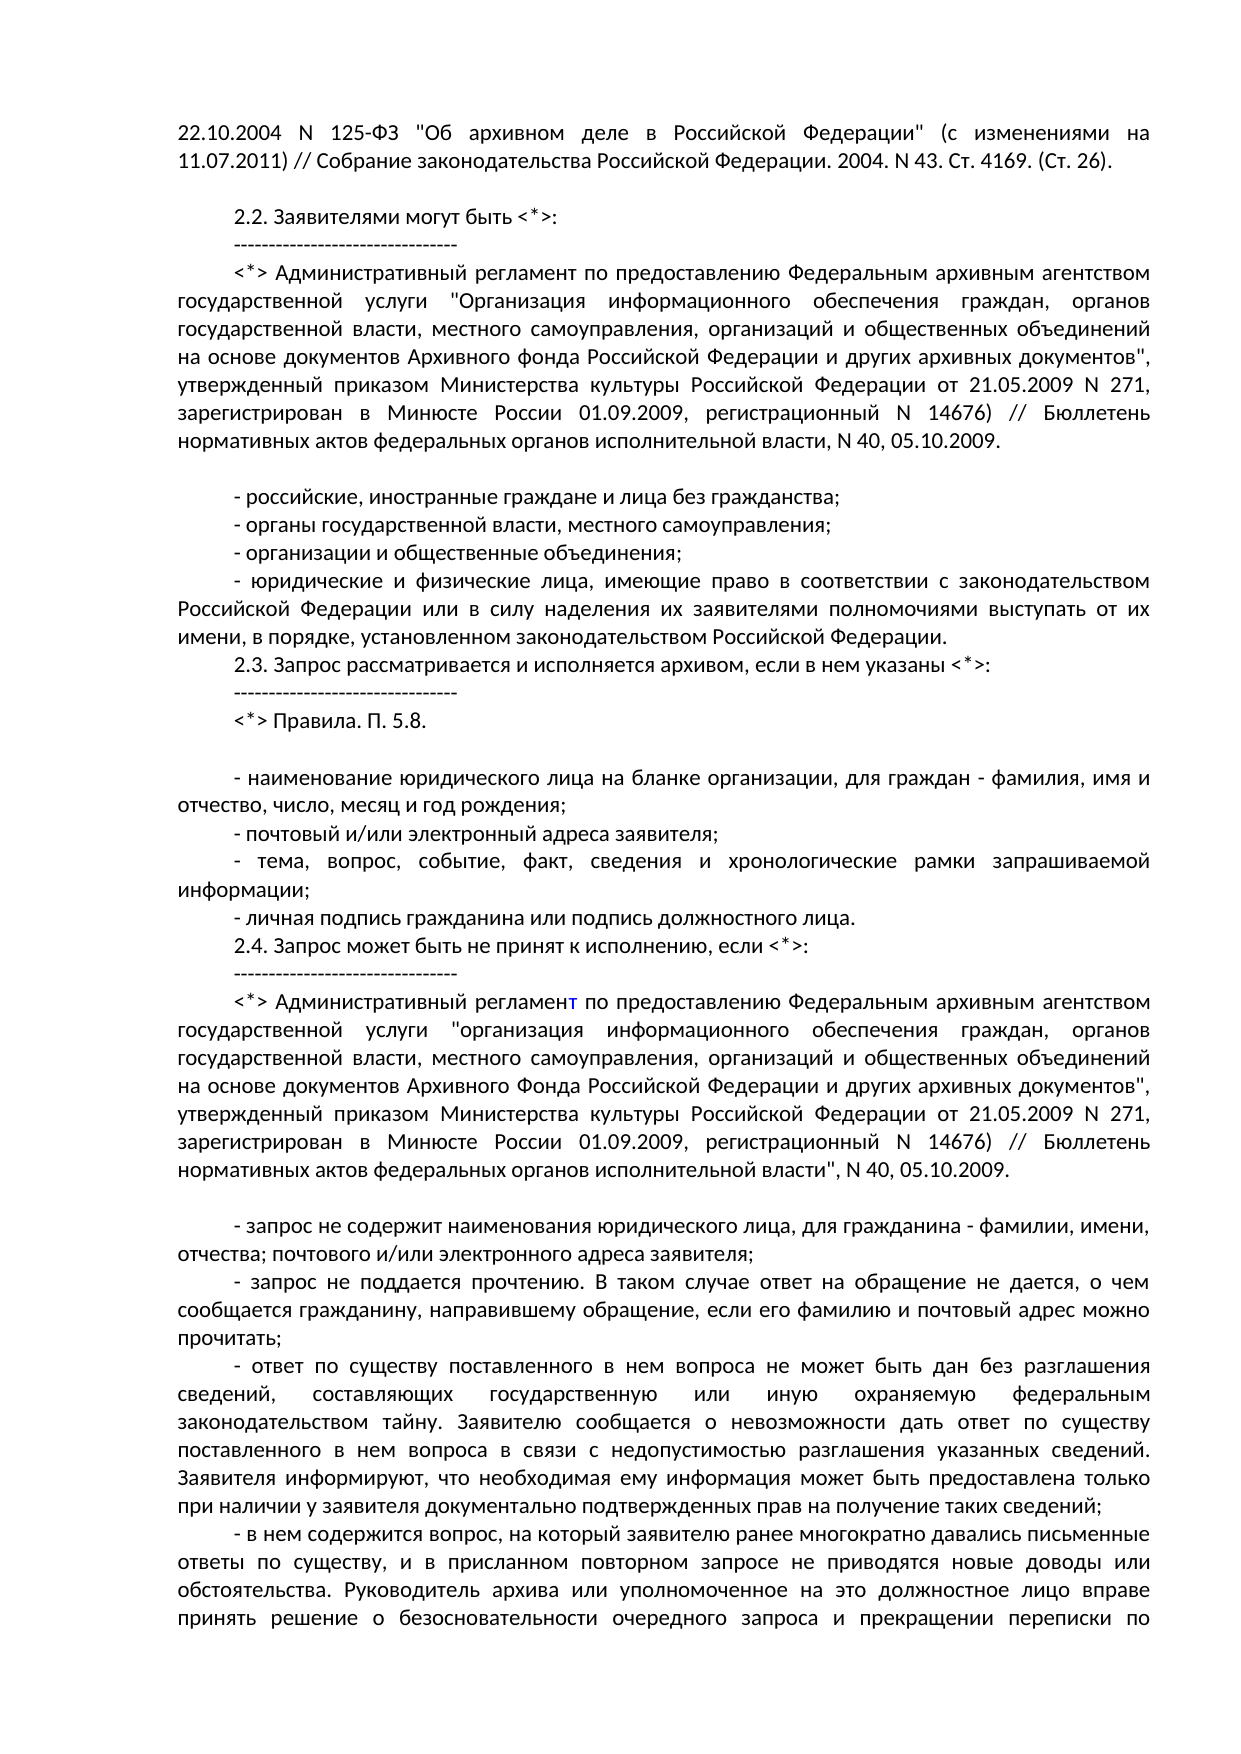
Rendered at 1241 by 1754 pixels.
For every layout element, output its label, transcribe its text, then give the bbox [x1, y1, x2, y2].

text - ответ по существу поставленного в нем вопроса не может быть дан без разглашения сведений, составляющих государственную или иную охраняемую федеральным законодательством тайну. Заявителю сообщается о невозможности дать ответ по существу поставленного в нем вопроса в связи с недопустимостью разглашения указанных сведений. Заявителя информируют, что необходимая ему информация может быть предоставлена только при наличии у заявителя документально подтвержденных прав на получение таких сведений; [177, 1351, 1152, 1519]
text - органы государственной власти, местного самоуправления; [177, 510, 1152, 538]
text -------------------------------- [177, 959, 1152, 987]
text - почтовый и/или электронный адреса заявителя; [177, 819, 1152, 847]
text - запрос не содержит наименования юридического лица, для гражданина - фамилии, имени, отчества; почтового и/или электронного адреса заявителя; [177, 1211, 1152, 1267]
text - российские, иностранные граждане и лица без гражданства; [177, 482, 1152, 510]
text -------------------------------- [177, 230, 1152, 258]
text <*> Административный регламент по предоставлению Федеральным архивным агентством государственной услуги "организация информационного обеспечения граждан, органов государственной власти, местного самоуправления, организаций и общественных объединений на основе документов Архивного Фонда Российской Федерации и других архивных документов", утвержденный приказом Министерства культуры Российской Федерации от 21.05.2009 N 271, зарегистрирован в Минюсте России 01.09.2009, регистрационный N 14676) // Бюллетень нормативных актов федеральных органов исполнительной власти", N 40, 05.10.2009. [177, 987, 1152, 1183]
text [177, 1519, 1152, 1631]
text - запрос не поддается прочтению. В таком случае ответ на обращение не дается, о чем сообщается гражданину, направившему обращение, если его фамилию и почтовый адрес можно прочитать; [177, 1267, 1152, 1351]
text -------------------------------- [177, 678, 1152, 707]
text 2.2. Заявителями могут быть <*>: [177, 202, 1152, 230]
text <*> Административный регламент по предоставлению Федеральным архивным агентством государственной услуги "Организация информационного обеспечения граждан, органов государственной власти, местного самоуправления, организаций и общественных объединений на основе документов Архивного фонда Российской Федерации и других архивных документов", утвержденный приказом Министерства культуры Российской Федерации от 21.05.2009 N 271, зарегистрирован в Минюсте России 01.09.2009, регистрационный N 14676) // Бюллетень нормативных актов федеральных органов исполнительной власти, N 40, 05.10.2009. [177, 258, 1152, 454]
text - наименование юридического лица на бланке организации, для граждан - фамилия, имя и отчество, число, месяц и год рождения; [177, 763, 1152, 819]
text 2.4. Запрос может быть не принят к исполнению, если <*>: [177, 931, 1152, 959]
text - организации и общественные объединения; [177, 538, 1152, 566]
text - личная подпись гражданина или подпись должностного лица. [177, 903, 1152, 931]
text - юридические и физические лица, имеющие право в соответствии с законодательством Российской Федерации или в силу наделения их заявителями полномочиями выступать от их имени, в порядке, установленном законодательством Российской Федерации. [177, 566, 1152, 651]
text - тема, вопрос, событие, факт, сведения и хронологические рамки запрашиваемой информации; [177, 847, 1152, 903]
text <*> Правила. П. 5.8. [177, 707, 1152, 734]
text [177, 118, 1152, 174]
text 2.3. Запрос рассматривается и исполняется архивом, если в нем указаны <*>: [177, 651, 1152, 678]
